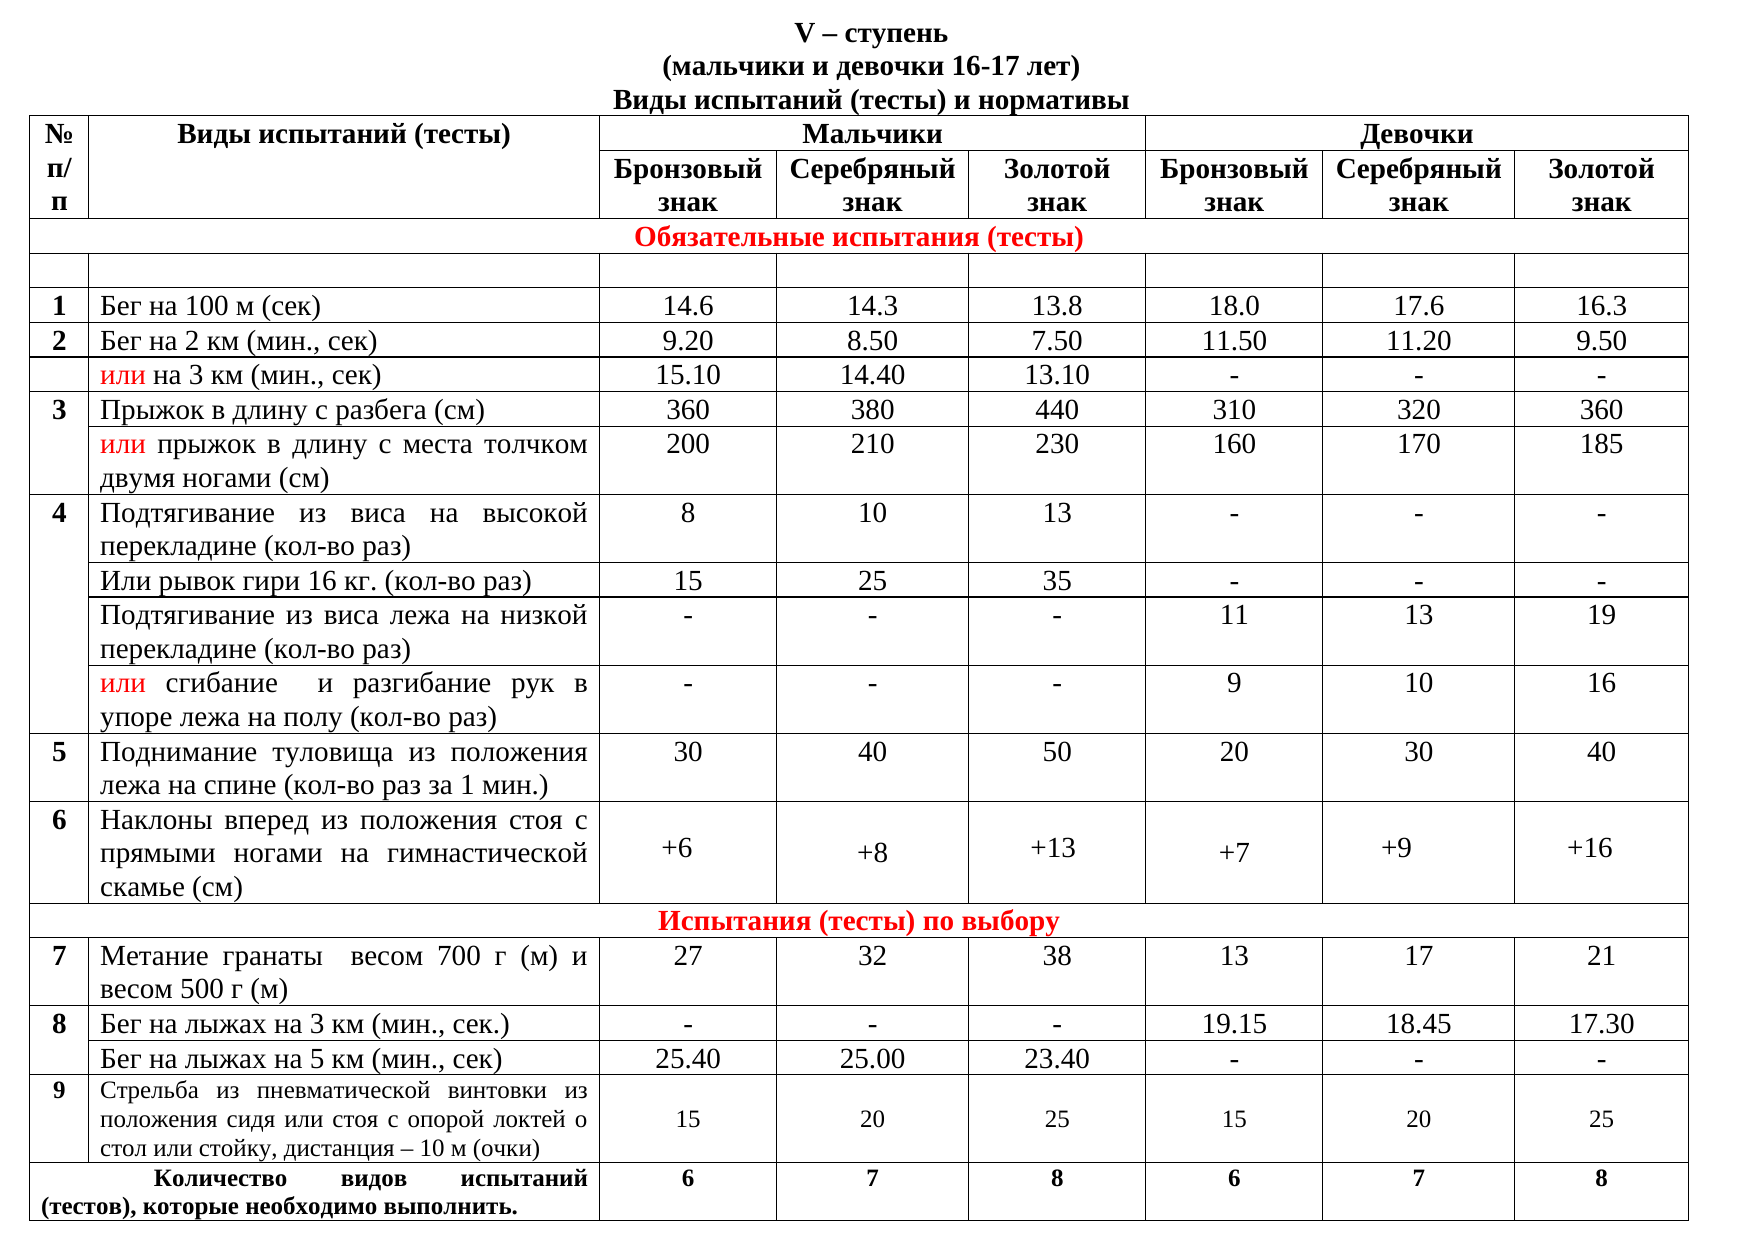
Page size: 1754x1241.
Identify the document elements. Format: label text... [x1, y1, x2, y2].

table_cell Бег на лыжах на 3 км (мин., сек.) [89, 1006, 599, 1040]
table_cell - [777, 666, 968, 733]
table_cell - [600, 666, 776, 733]
table_cell 16.3 [1515, 288, 1688, 322]
table_cell +13 [969, 802, 1145, 902]
table_cell 1 [30, 288, 88, 322]
table_cell 14.40 [777, 358, 968, 391]
table_cell [30, 254, 88, 287]
table_cell 18.45 [1323, 1006, 1514, 1040]
table_cell - [1146, 563, 1322, 596]
table_cell 13 [1323, 598, 1514, 664]
table_cell - [1515, 1041, 1688, 1074]
table_cell - [1146, 495, 1322, 562]
table_cell 8 [600, 495, 776, 562]
table_cell - [777, 598, 968, 664]
table_cell +6 [600, 802, 776, 902]
table_cell Наклоны вперед из положения стоя с прямыми ногами на гимнастической скамье (см) [89, 802, 599, 902]
table_cell [777, 254, 968, 287]
table_cell - [969, 1006, 1145, 1040]
table_cell 15 [600, 1075, 776, 1162]
table_cell или на 3 км (мин., сек) [89, 358, 599, 391]
table_cell 13.10 [969, 358, 1145, 391]
table_cell 13 [969, 495, 1145, 562]
table_cell 3 [30, 392, 88, 494]
table_cell Серебряный знак [777, 151, 968, 218]
table_cell 7.50 [969, 323, 1145, 356]
table_header Девочки [1146, 116, 1688, 150]
table_cell [1323, 254, 1514, 287]
table_cell - [1323, 495, 1514, 562]
table_cell - [969, 598, 1145, 664]
table_cell 8 [1515, 1163, 1688, 1220]
table_cell Обязательные испытания (тесты) [30, 219, 1688, 253]
table_cell [600, 254, 776, 287]
table_cell Бег на 2 км (мин., сек) [89, 323, 599, 356]
table_cell 25.00 [777, 1041, 968, 1074]
table_cell 17.6 [1323, 288, 1514, 322]
table_cell 32 [777, 938, 968, 1005]
table_cell 20 [777, 1075, 968, 1162]
table_cell 25 [1515, 1075, 1688, 1162]
table_cell Бронзовый знак [600, 151, 776, 218]
table_cell 25 [777, 563, 968, 596]
text V – ступень [74, 15, 1668, 48]
table_cell 11 [1146, 598, 1322, 664]
table_header Мальчики [600, 116, 1145, 150]
table_cell Бег на 100 м (сек) [89, 288, 599, 322]
table_cell Серебряный знак [1323, 151, 1514, 218]
text Виды испытаний (тесты) и нормативы [74, 82, 1668, 115]
table_cell Подтягивание из виса лежа на низкой перекладине (кол-во раз) [89, 598, 599, 664]
table_cell - [600, 1006, 776, 1040]
table_cell 9 [30, 1075, 88, 1162]
table_cell 13 [1146, 938, 1322, 1005]
table_cell [1146, 254, 1322, 287]
table_cell 15 [1146, 1075, 1322, 1162]
table_cell 30 [600, 734, 776, 801]
table_cell 11.50 [1146, 323, 1322, 356]
table_cell [30, 358, 88, 391]
table_cell 38 [969, 938, 1145, 1005]
table_cell 7 [1323, 1163, 1514, 1220]
table_cell 8 [30, 1006, 88, 1074]
table_cell Бронзовый знак [1146, 151, 1322, 218]
table_cell Количество видов испытаний (тестов), которые необходимо выполнить. [30, 1163, 599, 1220]
table_cell 6 [1146, 1163, 1322, 1220]
table_cell или прыжок в длину с места толчком двумя ногами (см) [89, 427, 599, 494]
table_cell 320 [1323, 392, 1514, 426]
table_cell [89, 254, 599, 287]
table_cell 9 [1146, 666, 1322, 733]
table_cell - [1515, 563, 1688, 596]
table_cell 14.6 [600, 288, 776, 322]
table_cell Метание гранаты весом 700 г (м) и весом 500 г (м) [89, 938, 599, 1005]
table_cell 2 [30, 323, 88, 356]
table_cell - [1323, 563, 1514, 596]
table_cell 17.30 [1515, 1006, 1688, 1040]
table_cell 440 [969, 392, 1145, 426]
table_cell 8.50 [777, 323, 968, 356]
table_cell 23.40 [969, 1041, 1145, 1074]
table_cell Золотой знак [969, 151, 1145, 218]
table_cell 21 [1515, 938, 1688, 1005]
table_cell 160 [1146, 427, 1322, 494]
table_cell 5 [30, 734, 88, 801]
table_cell 10 [1323, 666, 1514, 733]
table_cell Поднимание туловища из положения лежа на спине (кол-во раз за 1 мин.) [89, 734, 599, 801]
table_cell - [777, 1006, 968, 1040]
table_cell 25 [969, 1075, 1145, 1162]
table_cell 27 [600, 938, 776, 1005]
table_cell - [969, 666, 1145, 733]
table_cell 360 [1515, 392, 1688, 426]
table_cell Золотой знак [1515, 151, 1688, 218]
table_cell Подтягивание из виса на высокой перекладине (кол-во раз) [89, 495, 599, 562]
table_cell 360 [600, 392, 776, 426]
table_cell - [1515, 358, 1688, 391]
table_cell 200 [600, 427, 776, 494]
table_cell 17 [1323, 938, 1514, 1005]
table_cell 230 [969, 427, 1145, 494]
table_cell - [1323, 358, 1514, 391]
table_cell Стрельба из пневматической винтовки из положения сидя или стоя с опорой локтей о стол или стойку, дистанция – 10 м (очки) [89, 1075, 599, 1162]
table_cell 40 [777, 734, 968, 801]
table_cell 25.40 [600, 1041, 776, 1074]
table_cell 20 [1323, 1075, 1514, 1162]
table_cell 7 [30, 938, 88, 1005]
table_cell 35 [969, 563, 1145, 596]
table_cell 6 [600, 1163, 776, 1220]
table_cell 13.8 [969, 288, 1145, 322]
table_header № п/п [30, 116, 88, 218]
table_cell +9 [1323, 802, 1514, 902]
table_cell 16 [1515, 666, 1688, 733]
table_cell +7 [1146, 802, 1322, 902]
table_cell 9.20 [600, 323, 776, 356]
table_cell 9.50 [1515, 323, 1688, 356]
table_cell - [1515, 495, 1688, 562]
table_cell [969, 254, 1145, 287]
table_cell 30 [1323, 734, 1514, 801]
table_cell +8 [777, 802, 968, 902]
text (мальчики и девочки 16-17 лет) [74, 48, 1668, 82]
table_cell - [1323, 1041, 1514, 1074]
table_cell 18.0 [1146, 288, 1322, 322]
table_cell 185 [1515, 427, 1688, 494]
table_cell 19.15 [1146, 1006, 1322, 1040]
table_cell или сгибание и разгибание рук в упоре лежа на полу (кол-во раз) [89, 666, 599, 733]
table_cell 8 [969, 1163, 1145, 1220]
table_cell 15.10 [600, 358, 776, 391]
table_cell +16 [1515, 802, 1688, 902]
table_cell 210 [777, 427, 968, 494]
table_cell 19 [1515, 598, 1688, 664]
table_header Виды испытаний (тесты) [89, 116, 599, 218]
table_cell [1515, 254, 1688, 287]
table_cell 6 [30, 802, 88, 902]
table_cell 380 [777, 392, 968, 426]
table_cell - [1146, 358, 1322, 391]
table_cell 11.20 [1323, 323, 1514, 356]
table_cell 170 [1323, 427, 1514, 494]
table_cell 15 [600, 563, 776, 596]
table_cell 50 [969, 734, 1145, 801]
table_cell 40 [1515, 734, 1688, 801]
table_cell Испытания (тесты) по выбору [30, 904, 1688, 937]
table_cell 4 [30, 495, 88, 733]
table_cell Прыжок в длину с разбега (см) [89, 392, 599, 426]
table_cell - [1146, 1041, 1322, 1074]
table_cell 7 [777, 1163, 968, 1220]
table_cell - [600, 598, 776, 664]
table_cell Или рывок гири 16 кг. (кол-во раз) [89, 563, 599, 596]
table_cell 14.3 [777, 288, 968, 322]
table_cell 20 [1146, 734, 1322, 801]
table_cell 310 [1146, 392, 1322, 426]
table_cell Бег на лыжах на 5 км (мин., сек) [89, 1041, 599, 1074]
table_cell 10 [777, 495, 968, 562]
